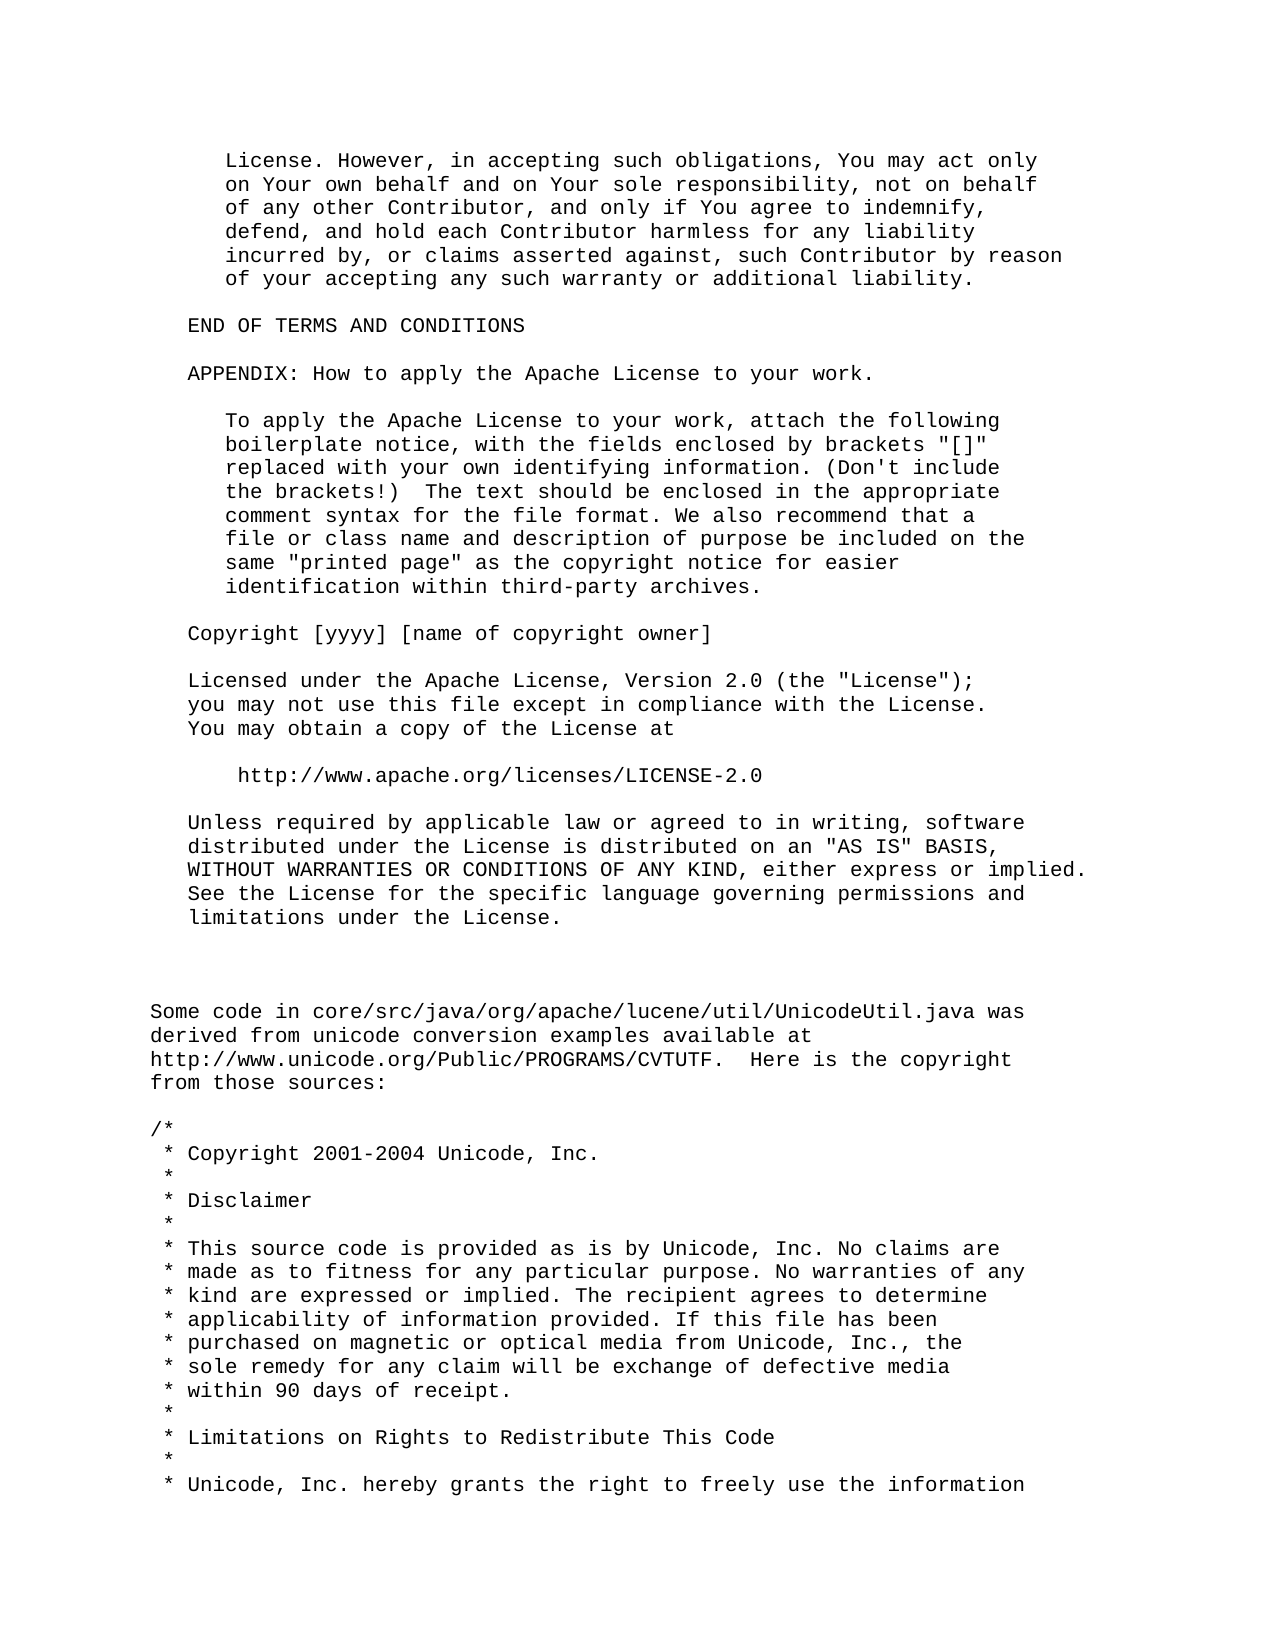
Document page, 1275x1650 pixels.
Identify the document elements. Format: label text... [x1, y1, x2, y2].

text END OF TERMS AND CONDITIONS [150, 316, 1125, 339]
text file or class name and description of purpose be included on the [150, 528, 1125, 552]
text /* [150, 1119, 1125, 1143]
text defend, and hold each Contributor harmless for any liability [150, 221, 1125, 244]
text on Your own behalf and on Your sole responsibility, not on behalf [150, 174, 1125, 197]
text distributed under the License is distributed on an "AS IS" BASIS, [150, 836, 1125, 859]
text replaced with your own identifying information. (Don't include [150, 457, 1125, 481]
text limitations under the License. [150, 907, 1125, 930]
text you may not use this file except in compliance with the License. [150, 694, 1125, 717]
text boilerplate notice, with the fields enclosed by brackets "[]" [150, 434, 1125, 457]
text * made as to fitness for any particular purpose. No warranties of any [150, 1261, 1125, 1285]
text * kind are expressed or implied. The recipient agrees to determine [150, 1285, 1125, 1309]
text http://www.unicode.org/Public/PROGRAMS/CVTUTF. Here is the copyright [150, 1048, 1125, 1072]
text * [150, 1214, 1125, 1238]
text License. However, in accepting such obligations, You may act only [150, 150, 1125, 174]
text derived from unicode conversion examples available at [150, 1025, 1125, 1048]
text * purchased on magnetic or optical media from Unicode, Inc., the [150, 1332, 1125, 1356]
text * Limitations on Rights to Redistribute This Code [150, 1427, 1125, 1451]
text Licensed under the Apache License, Version 2.0 (the "License"); [150, 670, 1125, 694]
text * Copyright 2001-2004 Unicode, Inc. [150, 1143, 1125, 1167]
text identification within third-party archives. [150, 576, 1125, 599]
text * sole remedy for any claim will be exchange of defective media [150, 1356, 1125, 1379]
text Unless required by applicable law or agreed to in writing, software [150, 812, 1125, 836]
text * This source code is provided as is by Unicode, Inc. No claims are [150, 1238, 1125, 1261]
text comment syntax for the file format. We also recommend that a [150, 505, 1125, 528]
text the brackets!) The text should be enclosed in the appropriate [150, 481, 1125, 505]
text incurred by, or claims asserted against, such Contributor by reason [150, 244, 1125, 268]
text * [150, 1167, 1125, 1190]
text Some code in core/src/java/org/apache/lucene/util/UnicodeUtil.java was [150, 1001, 1125, 1025]
text * [150, 1451, 1125, 1474]
text * [150, 1403, 1125, 1427]
text You may obtain a copy of the License at [150, 717, 1125, 741]
text APPENDIX: How to apply the Apache License to your work. [150, 363, 1125, 386]
text Copyright [yyyy] [name of copyright owner] [150, 623, 1125, 647]
text See the License for the specific language governing permissions and [150, 883, 1125, 907]
text * Unicode, Inc. hereby grants the right to freely use the information [150, 1474, 1125, 1498]
text To apply the Apache License to your work, attach the following [150, 410, 1125, 434]
text of any other Contributor, and only if You agree to indemnify, [150, 197, 1125, 221]
text http://www.apache.org/licenses/LICENSE-2.0 [150, 765, 1125, 788]
text * applicability of information provided. If this file has been [150, 1309, 1125, 1332]
text * Disclaimer [150, 1190, 1125, 1214]
text * within 90 days of receipt. [150, 1379, 1125, 1403]
text of your accepting any such warranty or additional liability. [150, 268, 1125, 292]
text WITHOUT WARRANTIES OR CONDITIONS OF ANY KIND, either express or implied. [150, 859, 1125, 883]
text from those sources: [150, 1072, 1125, 1096]
text same "printed page" as the copyright notice for easier [150, 552, 1125, 576]
